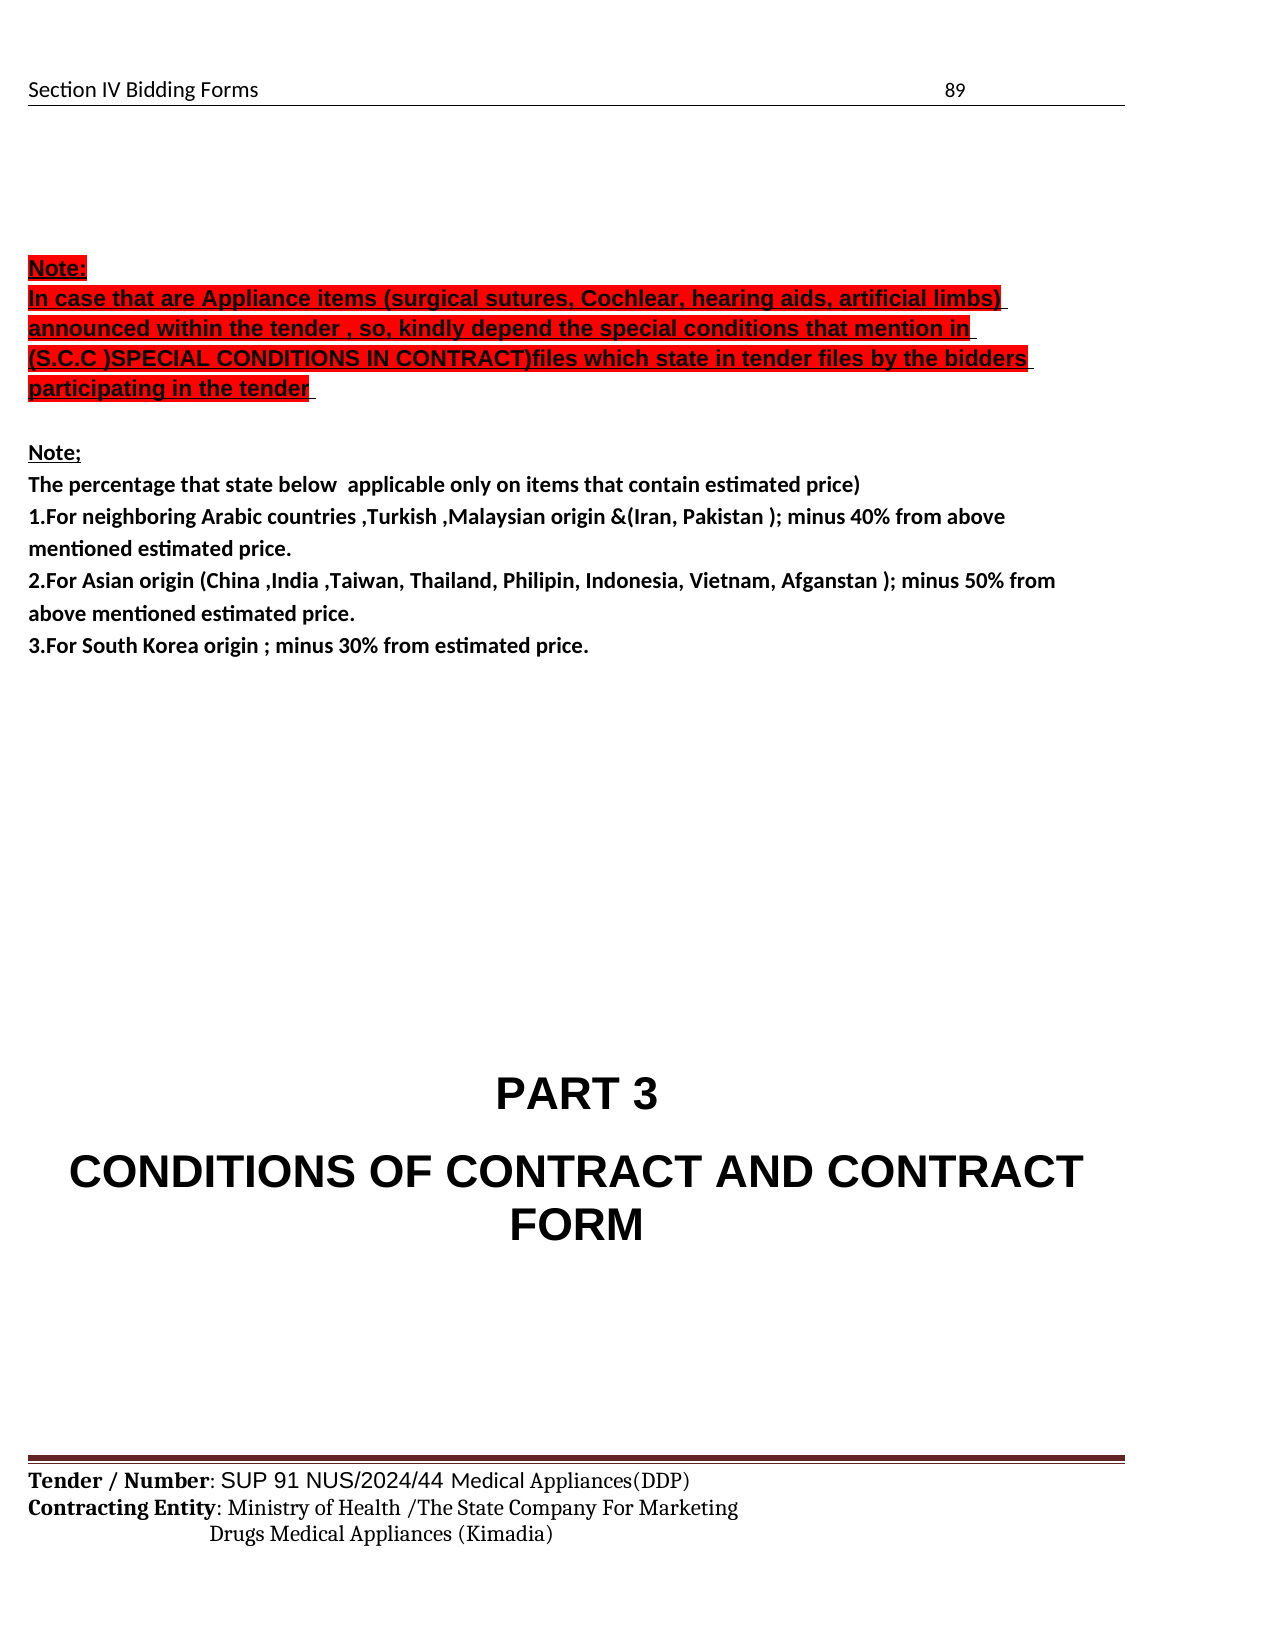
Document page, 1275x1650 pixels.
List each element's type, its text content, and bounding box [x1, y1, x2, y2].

text The percentage that state below applicable only on items that contain estimated price) [28, 470, 1110, 498]
text In case that are Appliance items (surgical sutures, Cochlear, hearing aids, artificial limbs) announced within the tender , so, kindly depend the special conditions that mention in (S.C.C )SPECIAL CONDITIONS IN CONTRACT)files which state in tender files by the bidders participating in the tender [28, 285, 1110, 402]
text CONDITIONS OF CONTRACT AND CONTRACT FORM [28, 1144, 1125, 1250]
text 2.For Asian origin (China ,India ,Taiwan, Thailand, Philipin, Indonesia, Vietnam, Afganstan ); minus 50% from above mentioned estimated price. [28, 567, 1110, 627]
text 3.For South Korea origin ; minus 30% from estimated price. [28, 631, 1110, 659]
text Note; [28, 438, 1110, 466]
text PART 3 [28, 1067, 1125, 1119]
text Note: [28, 254, 1110, 281]
text 1.For neighboring Arabic countries ,Turkish ,Malaysian origin &(Iran, Pakistan ); minus 40% from above mentioned estimated price. [28, 502, 1110, 562]
